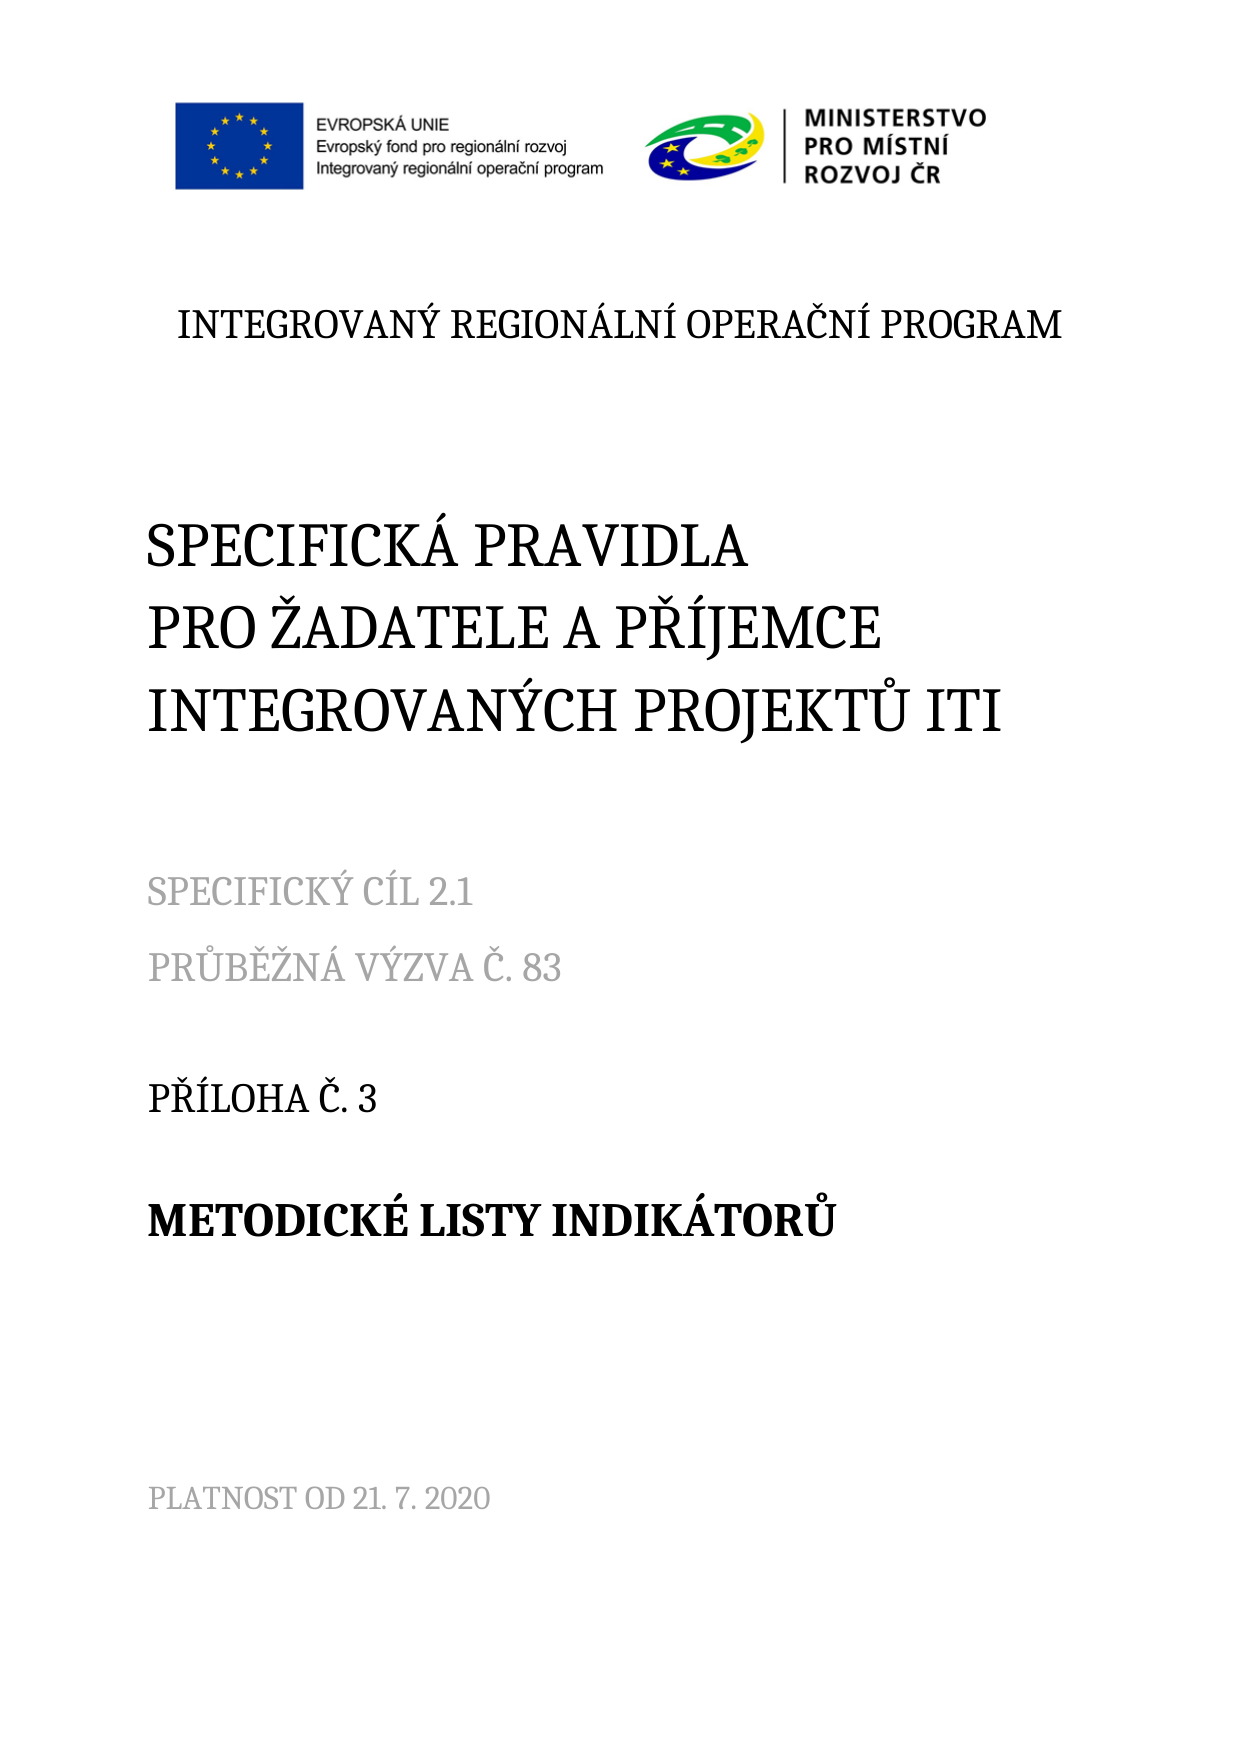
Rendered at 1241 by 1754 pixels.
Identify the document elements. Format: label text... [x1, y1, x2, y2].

text PLATNOST OD 21. 7. 2020 [148, 1479, 1093, 1518]
text PŘÍLOHA Č. 3 [148, 1075, 1093, 1123]
text PRO ŽADATELE A PŘÍJEMCE integrovaných projektŮ ITI [148, 593, 1093, 747]
text INTEGROVANÝ REGIONÁLNÍ OPERAČNÍ PROGRAM [148, 301, 1093, 348]
picture [147, 73, 1014, 218]
text MetodickÉ listY indikátorŮ [148, 1193, 1093, 1248]
text Průběžná výzva Č. 83 [148, 944, 1093, 992]
text Specifický cíl 2.1 [148, 868, 1093, 916]
text Specifická PRAVIDLA [148, 510, 1093, 582]
